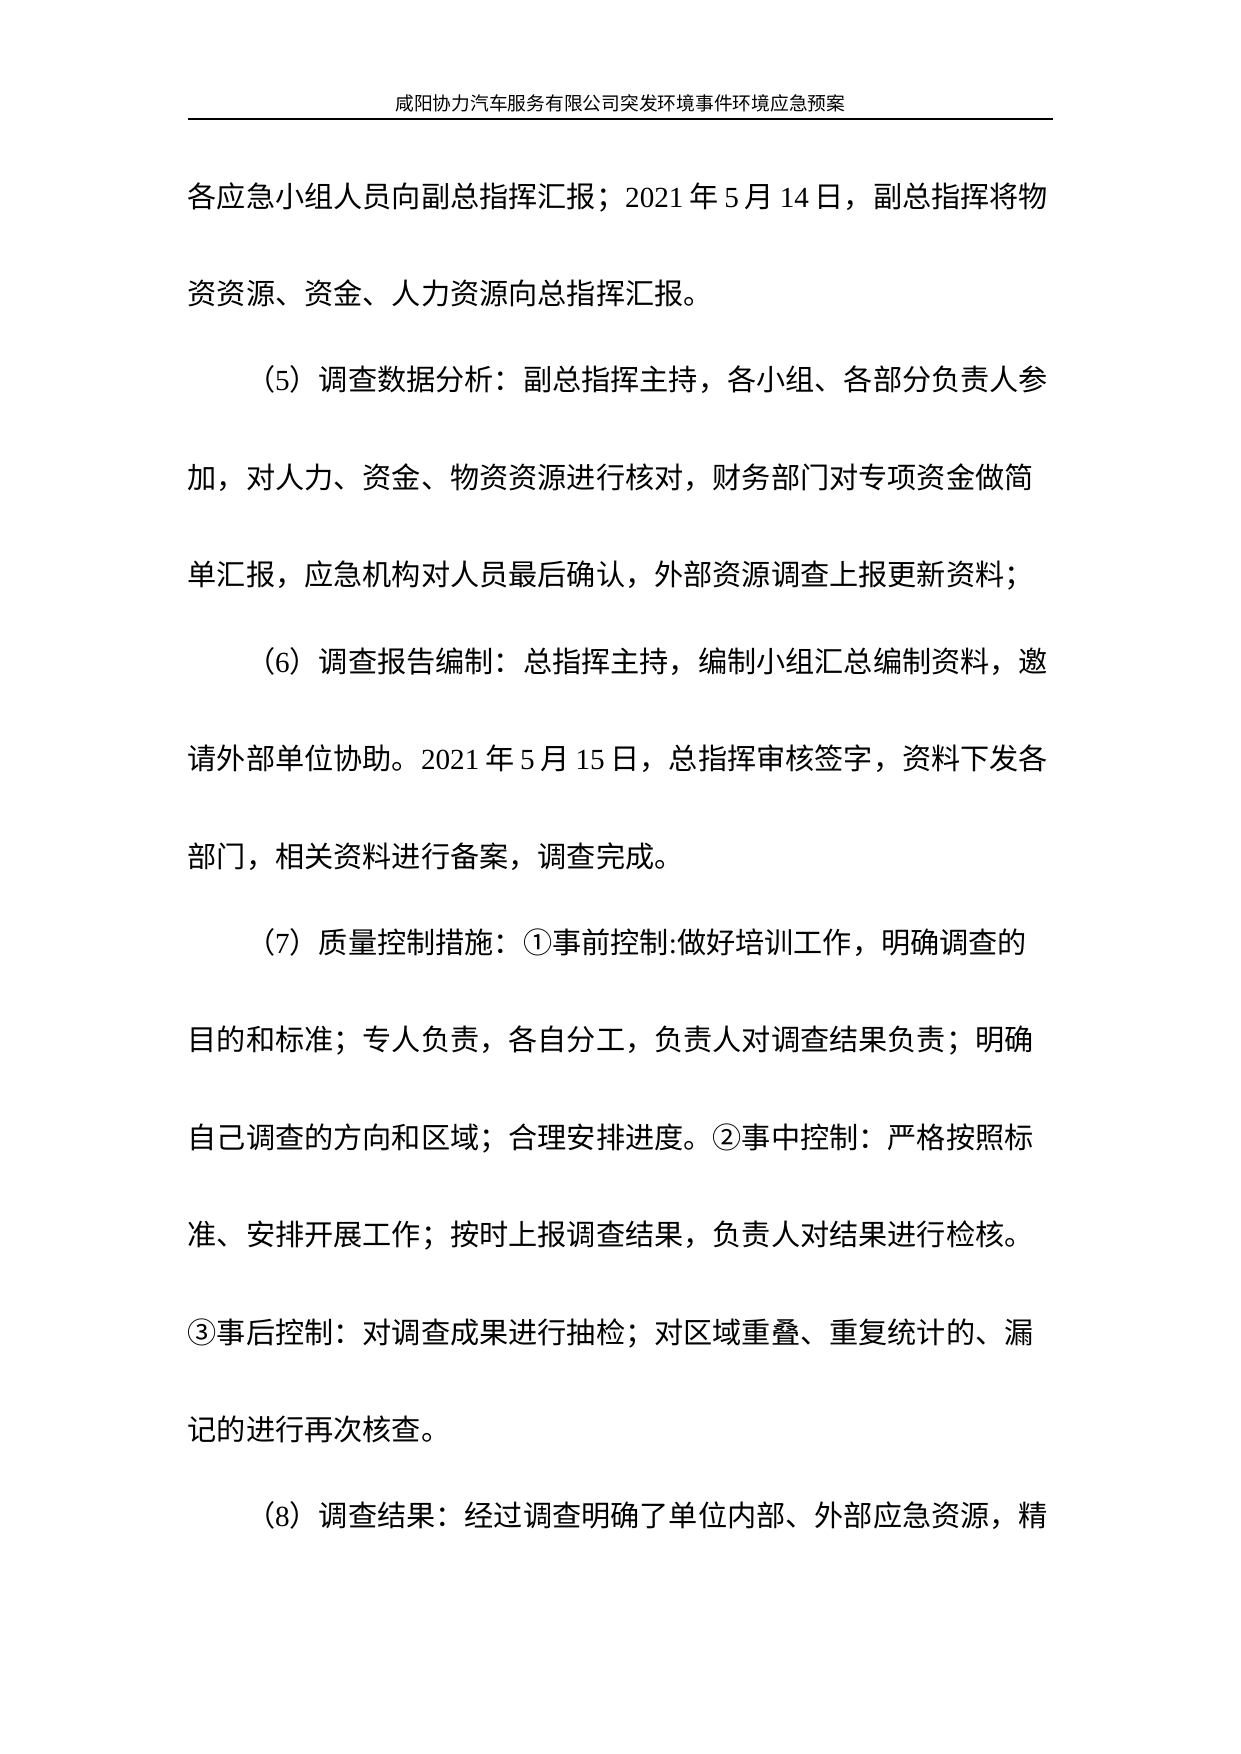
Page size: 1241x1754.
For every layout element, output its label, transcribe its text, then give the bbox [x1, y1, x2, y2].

text （5）调查数据分析：副总指挥主持，各小组、各部分负责人参加，对人力、资金、物资资源进行核对，财务部门对专项资金做简单汇报，应急机构对人员最后确认，外部资源调查上报更新资料； [187, 346, 1053, 606]
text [187, 162, 1053, 324]
text （6）调查报告编制：总指挥主持，编制小组汇总编制资料，邀请外部单位协助。2021年5月15日，总指挥审核签字，资料下发各部门，相关资料进行备案，调查完成。 [187, 627, 1053, 887]
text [187, 1482, 1053, 1547]
text （7）质量控制措施：①事前控制:做好培训工作，明确调查的目的和标准；专人负责，各自分工，负责人对调查结果负责；明确自己调查的方向和区域；合理安排进度。②事中控制：严格按照标准、安排开展工作；按时上报调查结果，负责人对结果进行检核。③事后控制：对调查成果进行抽检；对区域重叠、重复统计的、漏记的进行再次核查。 [187, 908, 1053, 1460]
